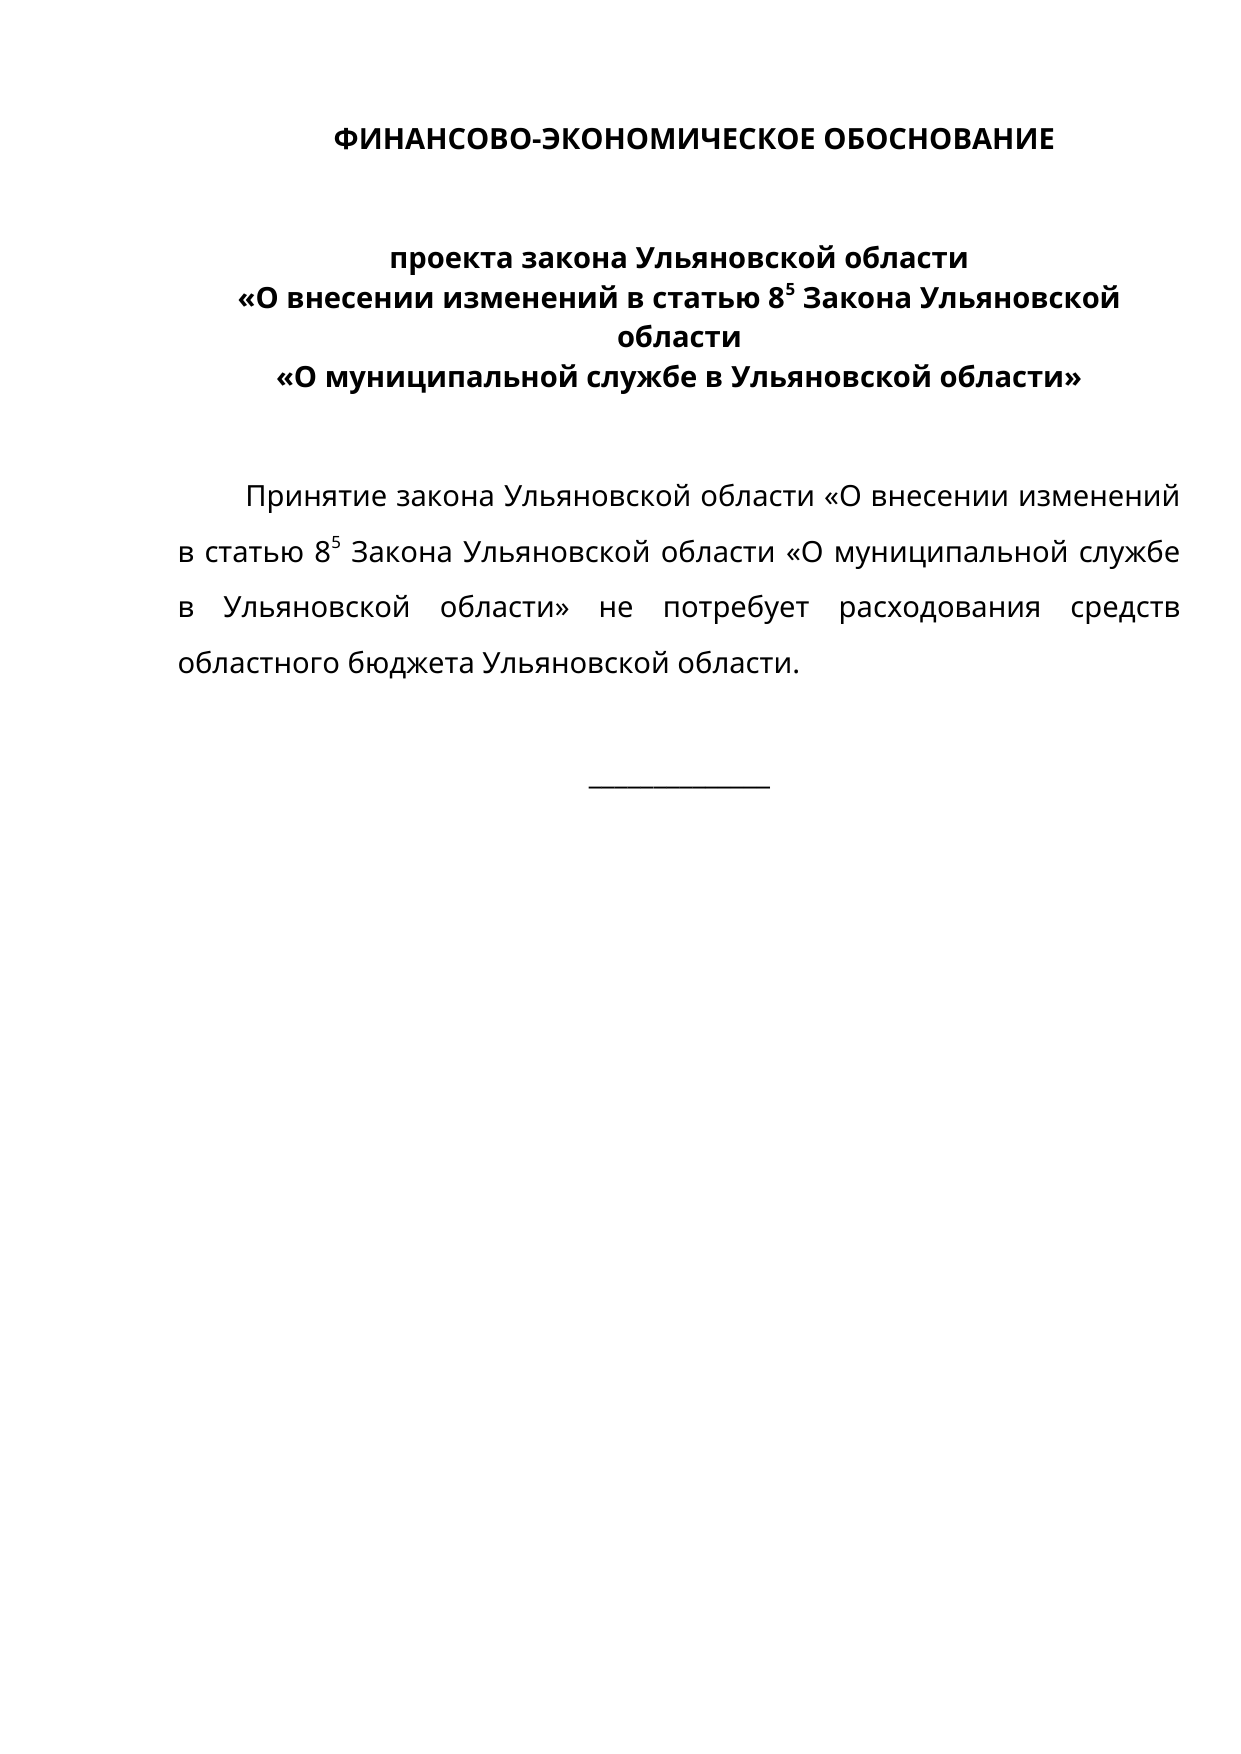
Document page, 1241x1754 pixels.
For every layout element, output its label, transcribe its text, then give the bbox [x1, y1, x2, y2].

text ______________ [177, 753, 1181, 793]
text Финансово-экономическое обоснование [177, 118, 1181, 158]
text «О муниципальной службе в Ульяновской области» [177, 356, 1181, 396]
text «О внесении изменений в статью 85 Закона Ульяновской области [177, 277, 1181, 356]
text Принятие закона Ульяновской области «О внесении изменений в статью 85 Закона Ульяновской области «О муниципальной службе в Ульяновской области» не потребует расходования средств областного бюджета Ульяновской области. [177, 475, 1181, 682]
text проекта закона Ульяновской области [177, 237, 1181, 277]
